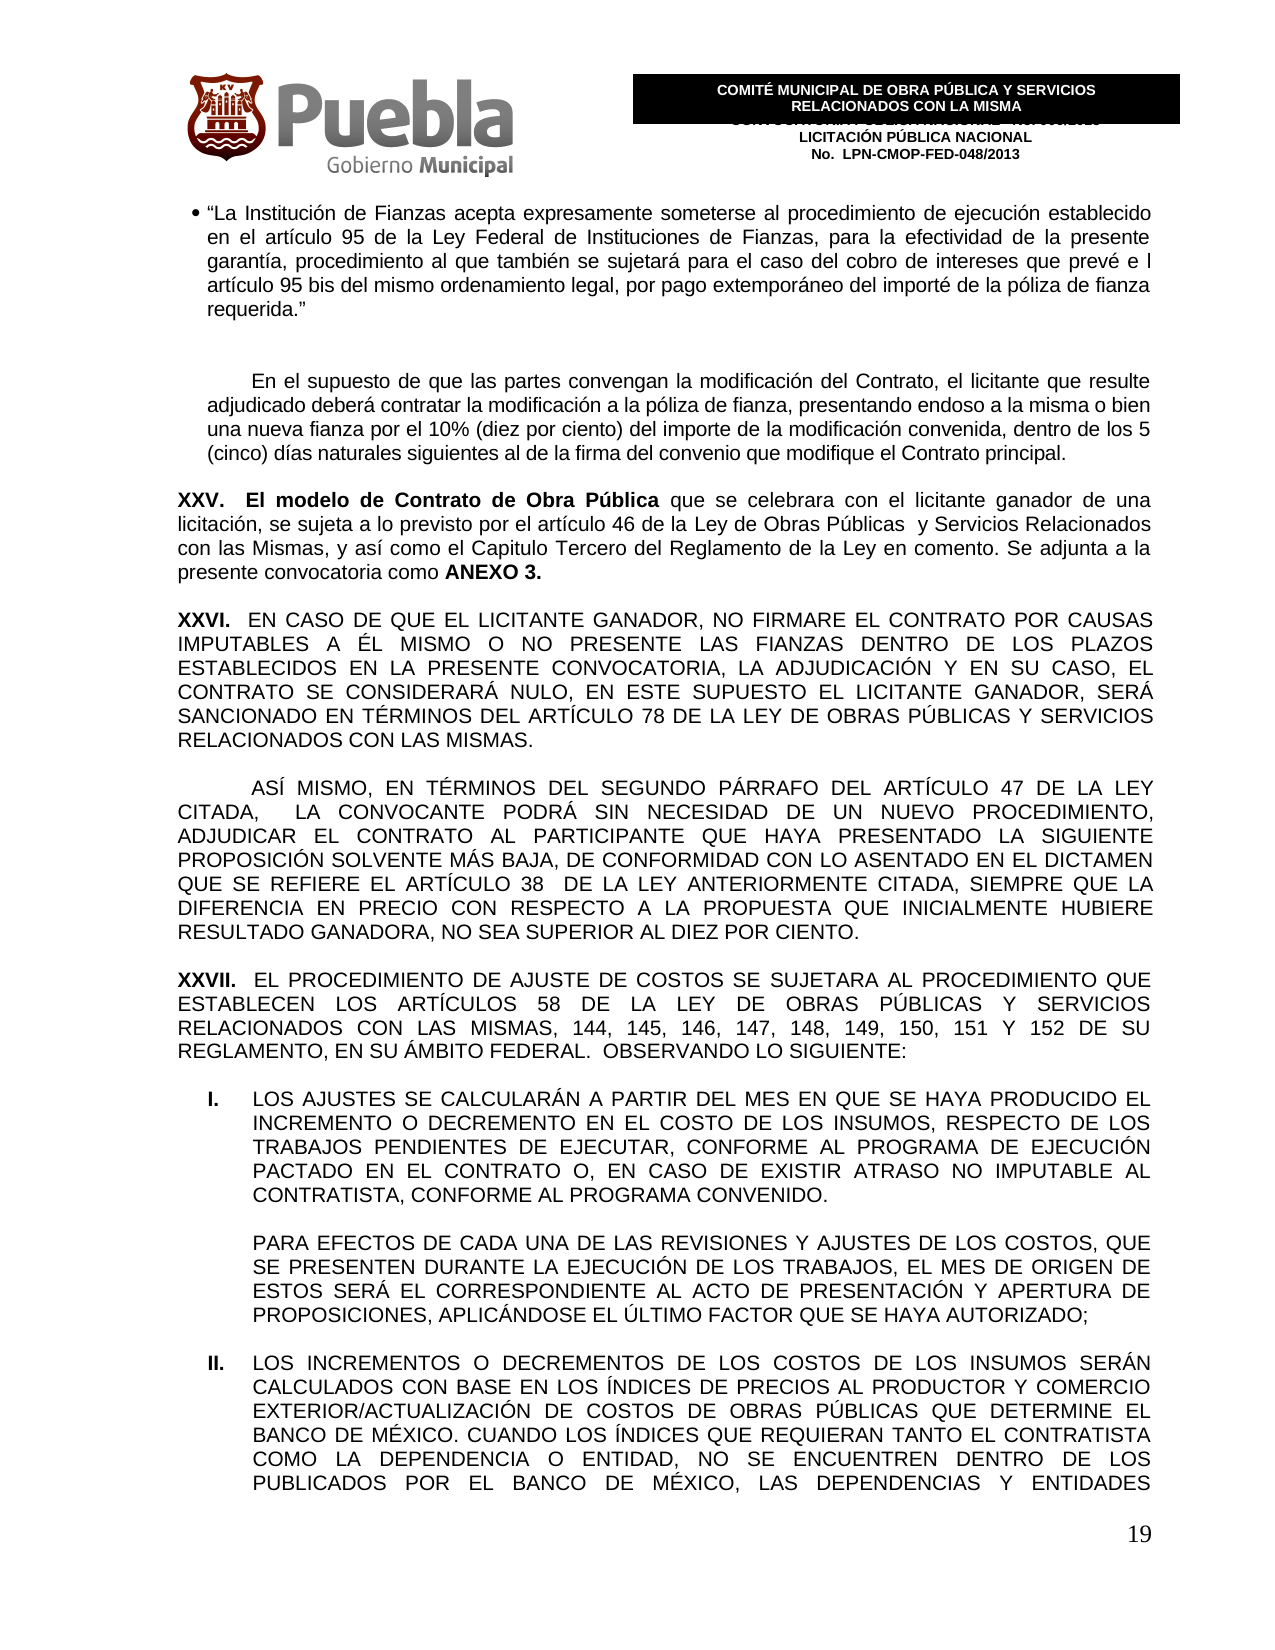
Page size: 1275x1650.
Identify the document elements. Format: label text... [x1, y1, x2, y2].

text En el supuesto de que las partes convengan la modificación del Contrato, el licitante que resulte adjudicado deberá contratar la modificación a la póliza de fianza, presentando endoso a la misma o bien una nueva fianza por el 10% (diez por ciento) del importe de la modificación convenida, dentro de los 5 (cinco) días naturales siguientes al de la firma del convenio que modifique el Contrato principal. [207, 368, 1152, 464]
list “La Institución de Fianzas acepta expresamente someterse al procedimiento de ejecución establecido en el artículo 95 de la Ley Federal de Instituciones de Fianzas, para la efectividad de la presente garantía, procedimiento al que también se sujetará para el caso del cobro de intereses que prevé e l artículo 95 bis del mismo ordenamiento legal, por pago extemporáneo del importé de la póliza de fianza requerida.” [192, 201, 1152, 321]
picture [187, 73, 513, 177]
text I. LOS AJUSTES SE CALCULARÁN A PARTIR DEL MES EN QUE SE HAYA PRODUCIDO EL INCREMENTO O DECREMENTO EN EL COSTO DE LOS INSUMOS, RESPECTO DE LOS TRABAJOS PENDIENTES DE EJECUTAR, CONFORME AL PROGRAMA DE EJECUCIÓN PACTADO EN EL CONTRATO O, EN CASO DE EXISTIR ATRASO NO IMPUTABLE AL CONTRATISTA, CONFORME AL PROGRAMA CONVENIDO. [207, 1087, 1152, 1207]
text XXVII. EL PROCEDIMIENTO DE AJUSTE DE COSTOS SE SUJETARA AL PROCEDIMIENTO QUE ESTABLECEN LOS ARTÍCULOS 58 DE LA LEY DE OBRAS PÚBLICAS Y SERVICIOS RELACIONADOS CON LAS MISMAS, 144, 145, 146, 147, 148, 149, 150, 151 Y 152 DE SU REGLAMENTO, EN SU ÁMBITO FEDERAL. OBSERVANDO LO SIGUIENTE: [177, 967, 1152, 1063]
text PARA EFECTOS DE CADA UNA DE LAS REVISIONES Y AJUSTES DE LOS COSTOS, QUE SE PRESENTEN DURANTE LA EJECUCIÓN DE LOS TRABAJOS, EL MES DE ORIGEN DE ESTOS SERÁ EL CORRESPONDIENTE AL ACTO DE PRESENTACIÓN Y APERTURA DE PROPOSICIONES, APLICÁNDOSE EL ÚLTIMO FACTOR QUE SE HAYA AUTORIZADO; [252, 1231, 1152, 1327]
text ASÍ MISMO, EN TÉRMINOS DEL SEGUNDO PÁRRAFO DEL ARTÍCULO 47 DE LA LEY CITADA, LA CONVOCANTE PODRÁ SIN NECESIDAD DE UN NUEVO PROCEDIMIENTO, ADJUDICAR EL CONTRATO AL PARTICIPANTE QUE HAYA PRESENTADO LA SIGUIENTE PROPOSICIÓN SOLVENTE MÁS BAJA, DE CONFORMIDAD CON LO ASENTADO EN EL DICTAMEN QUE SE REFIERE EL ARTÍCULO 38 DE LA LEY ANTERIORMENTE CITADA, SIEMPRE QUE LA DIFERENCIA EN PRECIO CON RESPECTO A LA PROPUESTA QUE INICIALMENTE HUBIERE RESULTADO GANADORA, NO SEA SUPERIOR AL DIEZ POR CIENTO. [177, 776, 1155, 943]
text XXVI. EN CASO DE QUE EL LICITANTE GANADOR, NO FIRMARE EL CONTRATO POR CAUSAS IMPUTABLES A ÉL MISMO O NO PRESENTE LAS FIANZAS DENTRO DE LOS PLAZOS ESTABLECIDOS EN LA PRESENTE CONVOCATORIA, LA ADJUDICACIÓN Y EN SU CASO, EL CONTRATO SE CONSIDERARÁ NULO, EN ESTE SUPUESTO EL LICITANTE GANADOR, SERÁ SANCIONADO EN TÉRMINOS DEL ARTÍCULO 78 DE LA LEY DE OBRAS PÚBLICAS Y SERVICIOS RELACIONADOS CON LAS MISMAS. [177, 608, 1155, 752]
text XXV. El modelo de Contrato de Obra Pública que se celebrara con el licitante ganador de una licitación, se sujeta a lo previsto por el artículo 46 de la Ley de Obras Públicas y Servicios Relacionados con las Mismas, y así como el Capitulo Tercero del Reglamento de la Ley en comento. Se adjunta a la presente convocatoria como ANEXO 3. [177, 488, 1152, 584]
